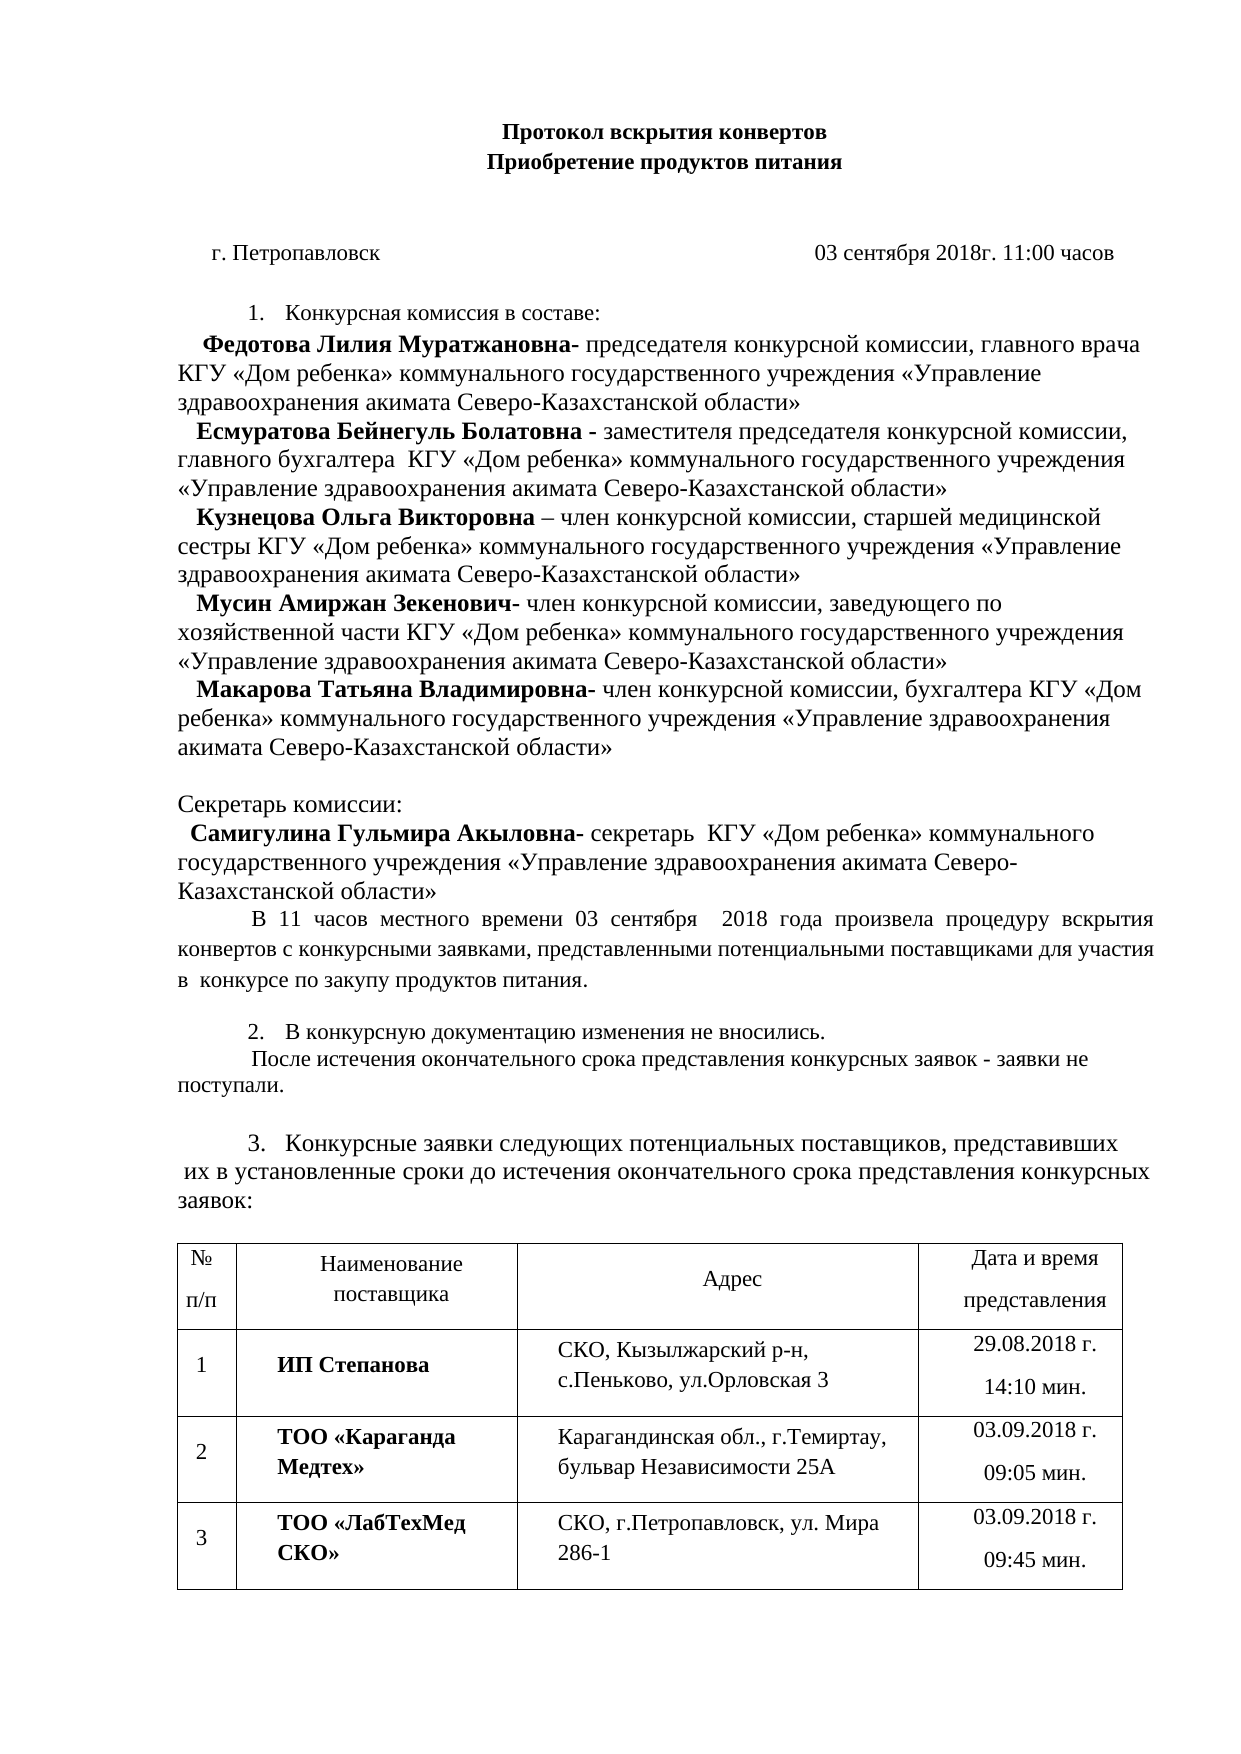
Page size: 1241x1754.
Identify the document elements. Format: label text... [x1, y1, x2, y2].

text Секретарь комиссии: [177, 789, 1152, 818]
text их в установленные сроки до истечения окончательного срока представления конкурсных заявок: [177, 1156, 1152, 1214]
table_header Адрес [518, 1244, 918, 1329]
table_cell СКО, г.Петропавловск, ул. Мира 286-1 [518, 1503, 918, 1588]
table_cell 03.09.2018 г. 09:45 мин. [919, 1503, 1122, 1588]
text В 11 часов местного времени 03 сентября 2018 года произвела процедуру вскрытия конвертов с конкурсными заявками, представленными потенциальными поставщиками для участия в конкурсе по закупу продуктов питания. [177, 904, 1156, 993]
table_cell СКО, Кызылжарский р-н, с.Пеньково, ул.Орловская 3 [518, 1330, 918, 1416]
text Приобретение продуктов питания [177, 148, 1152, 175]
table_cell 1 [178, 1330, 236, 1416]
table_header Дата и время представления [919, 1244, 1122, 1329]
text Кузнецова Ольга Викторовна – член конкурсной комиссии, старшей медицинской сестры КГУ «Дом ребенка» коммунального государственного учреждения «Управление здравоохранения акимата Северо-Казахстанской области» [177, 502, 1152, 588]
table_header Наименование поставщика [237, 1244, 517, 1329]
list Конкурсная комиссия в составе: [247, 299, 1152, 326]
text Федотова Лилия Муратжановна- председателя конкурсной комиссии, главного врача КГУ «Дом ребенка» коммунального государственного учреждения «Управление здравоохранения акимата Северо-Казахстанской области» [177, 329, 1152, 416]
table_header № п/п [178, 1244, 236, 1329]
table_cell 2 [178, 1417, 236, 1502]
text Мусин Амиржан Зекенович- член конкурсной комиссии, заведующего по хозяйственной части КГУ «Дом ребенка» коммунального государственного учреждения «Управление здравоохранения акимата Северо-Казахстанской области» [177, 588, 1152, 674]
table_cell 3 [178, 1503, 236, 1588]
text Есмуратова Бейнегуль Болатовна - заместителя председателя конкурсной комиссии, главного бухгалтера КГУ «Дом ребенка» коммунального государственного учреждения «Управление здравоохранения акимата Северо-Казахстанской области» [177, 416, 1152, 502]
text Протокол вскрытия конвертов [177, 118, 1152, 144]
table_cell ИП Степанова [237, 1330, 517, 1416]
table_cell 29.08.2018 г. 14:10 мин. [919, 1330, 1122, 1416]
table_cell ТОО «ЛабТехМед СКО» [237, 1503, 517, 1588]
text Макарова Татьяна Владимировна- член конкурсной комиссии, бухгалтера КГУ «Дом ребенка» коммунального государственного учреждения «Управление здравоохранения акимата Северо-Казахстанской области» [177, 674, 1152, 761]
text После истечения окончательного срока представления конкурсных заявок - заявки не поступали. [177, 1045, 1152, 1097]
list Конкурсные заявки следующих потенциальных поставщиков, представивших [247, 1128, 1152, 1156]
list В конкурсную документацию изменения не вносились. [247, 1018, 1152, 1045]
text г. Петропавловск 03 сентября 2018г. 11:00 часов [177, 239, 1152, 265]
table_cell Карагандинская обл., г.Темиртау, бульвар Независимости 25А [518, 1417, 918, 1502]
text Самигулина Гульмира Акыловна- секретарь КГУ «Дом ребенка» коммунального государственного учреждения «Управление здравоохранения акимата Северо-Казахстанской области» [177, 818, 1152, 904]
table_cell 03.09.2018 г. 09:05 мин. [919, 1417, 1122, 1502]
table_cell ТОО «Караганда Медтех» [237, 1417, 517, 1502]
